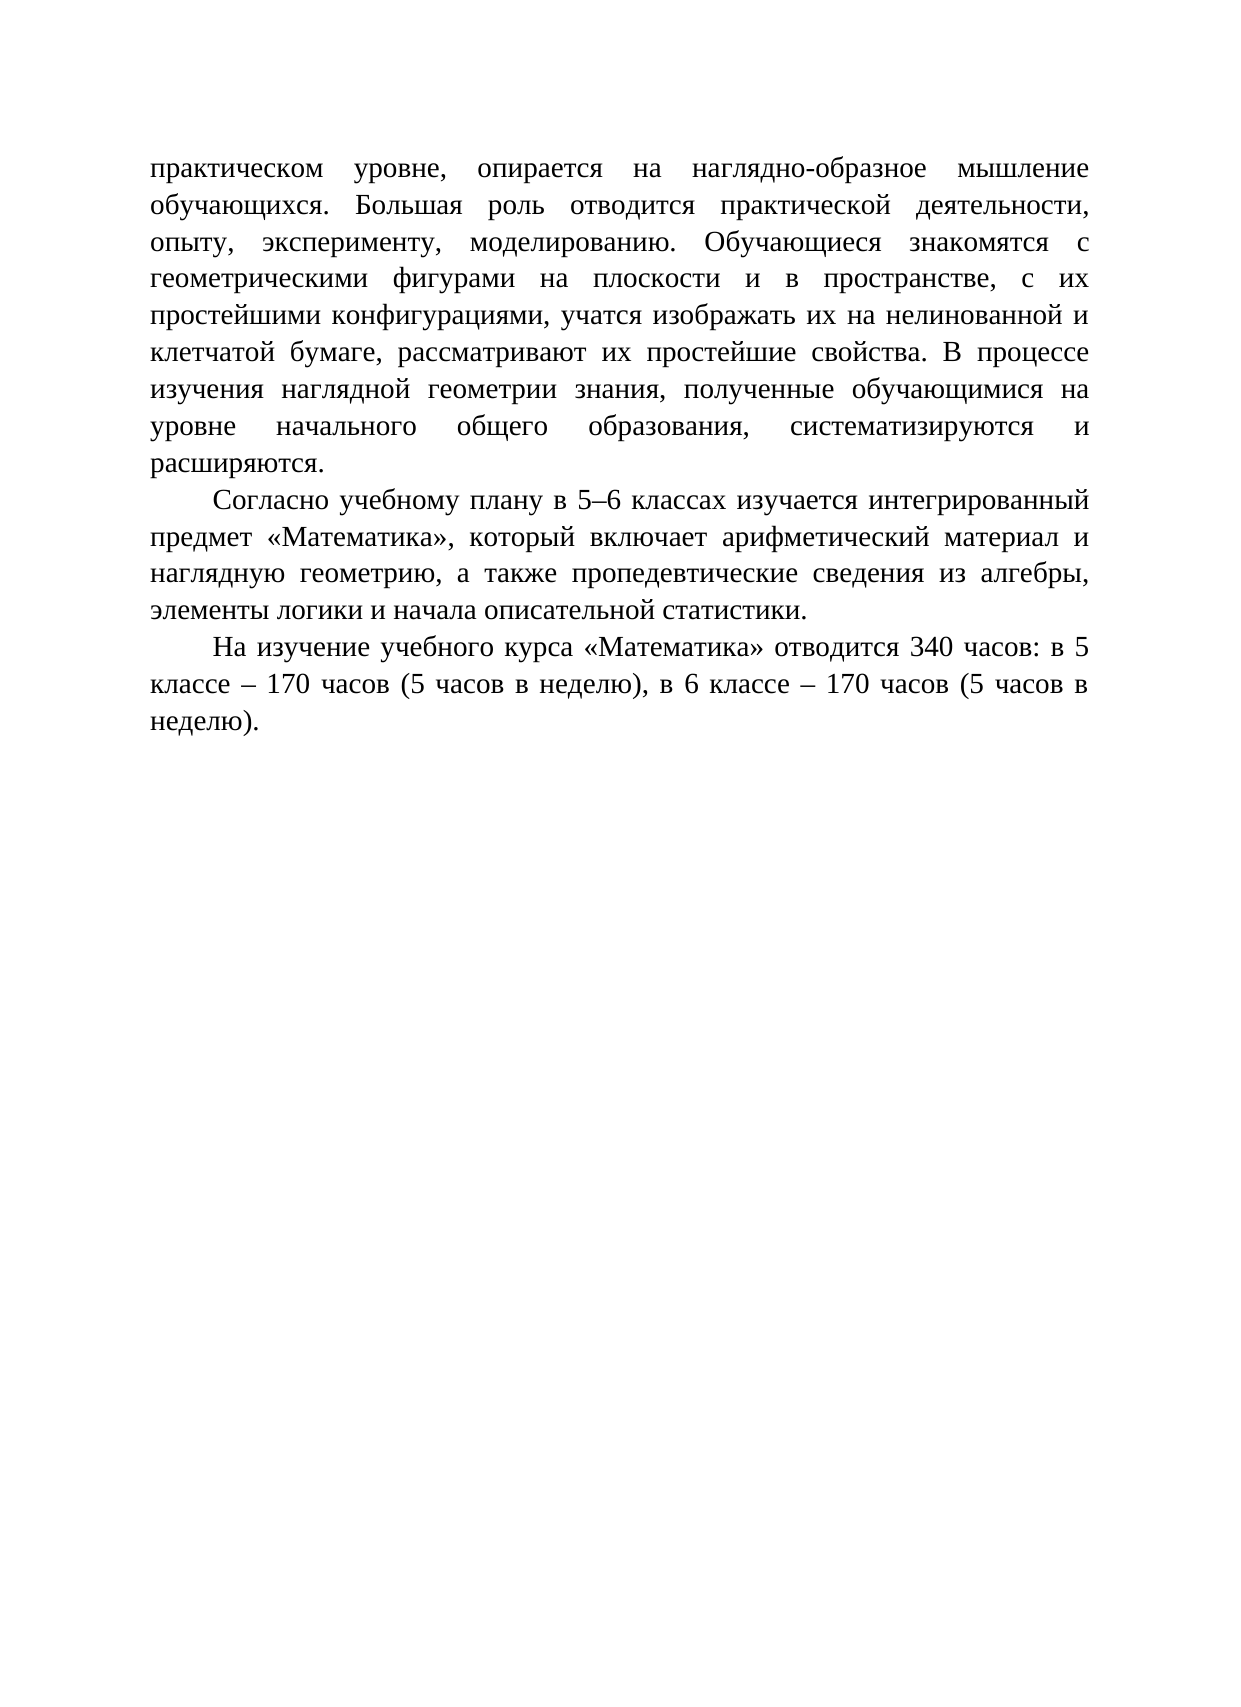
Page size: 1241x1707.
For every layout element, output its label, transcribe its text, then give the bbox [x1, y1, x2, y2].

text Согласно учебному плану в 5–6 классах изучается интегрированный предмет «Математика», который включает арифметический материал и наглядную геометрию, а также пропедевтические сведения из алгебры, элементы логики и начала описательной статистики. [150, 482, 1090, 626]
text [150, 150, 1090, 478]
text ‌На изучение учебного курса «Математика» отводится 340 часов: в 5 классе – 170 часов (5 часов в неделю), в 6 классе – 170 часов (5 часов в неделю).‌‌‌ [150, 629, 1090, 737]
